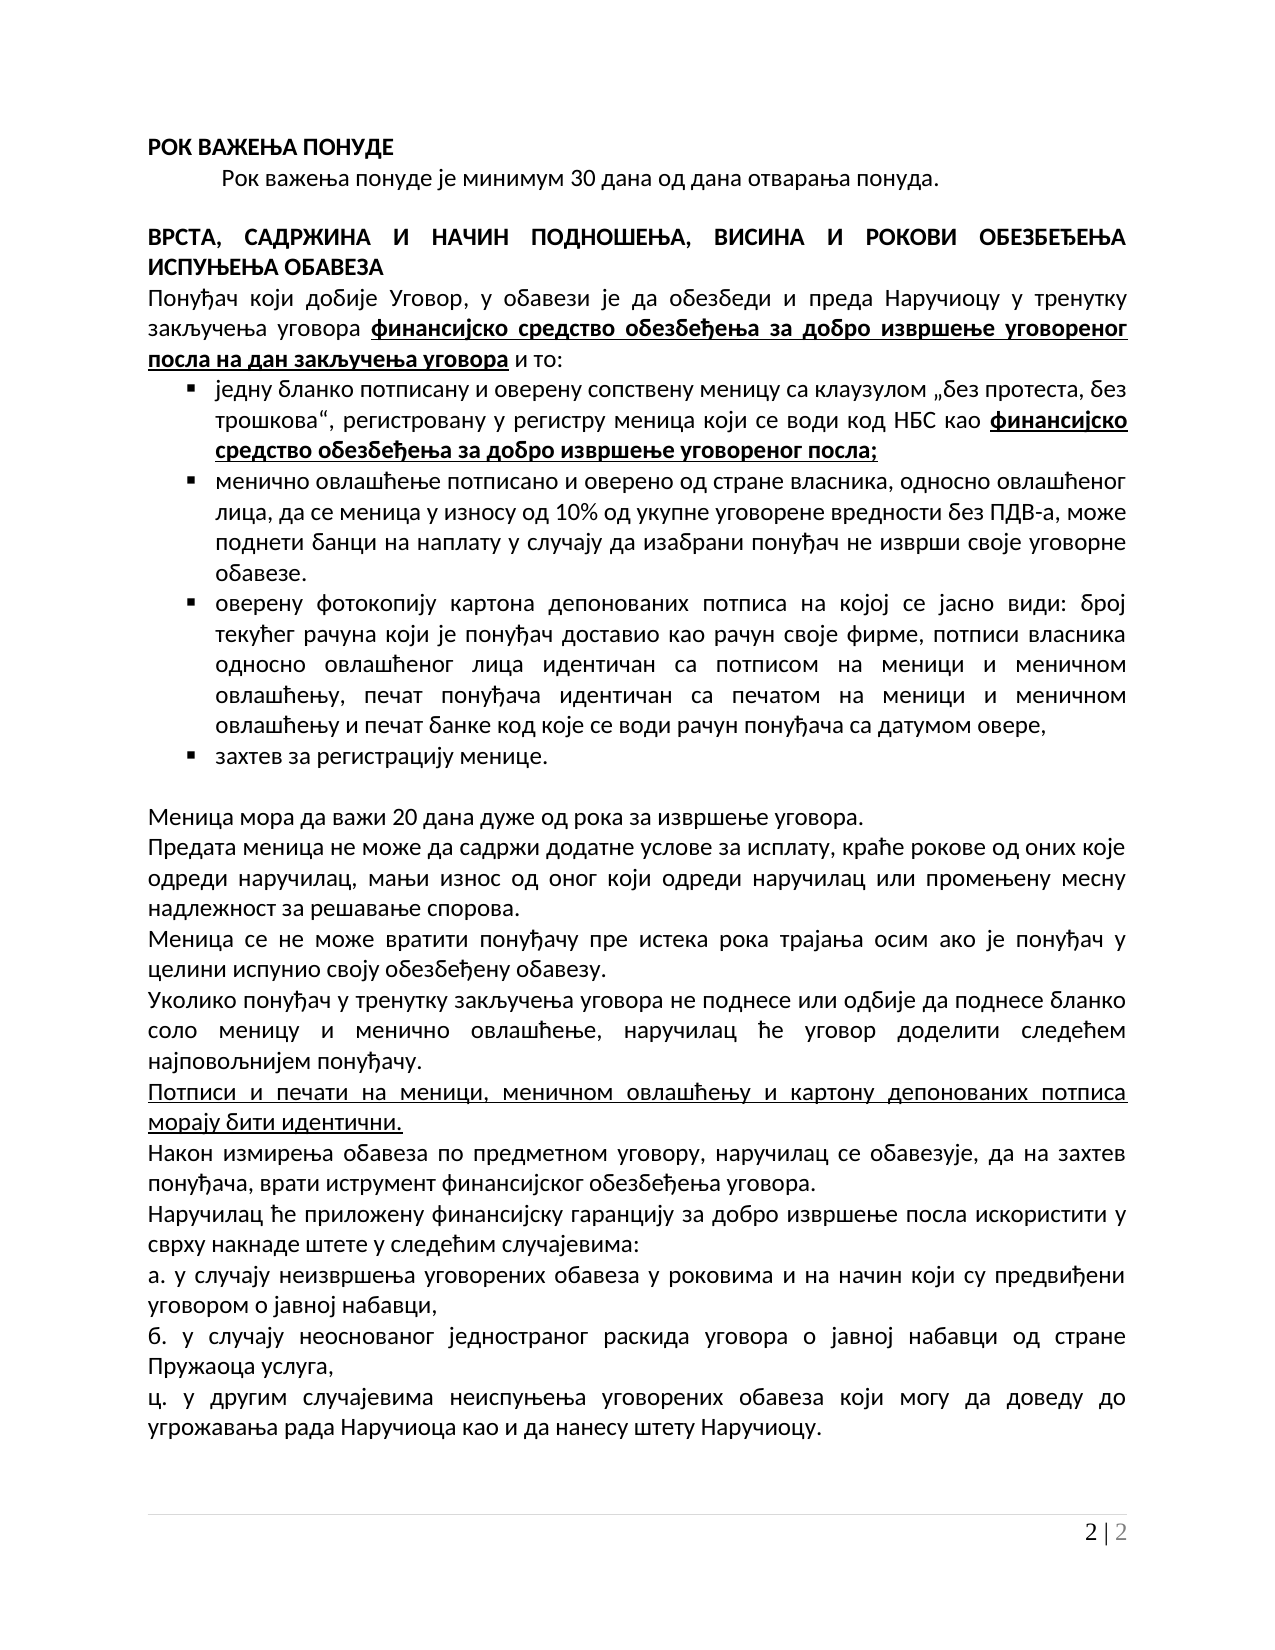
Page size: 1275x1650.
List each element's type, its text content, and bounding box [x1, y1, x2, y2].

text Рок важења понуде је минимум 30 дана од дана отварања понуда. [148, 162, 1127, 192]
text ВРСТА, САДРЖИНА И НАЧИН ПОДНОШЕЊА, ВИСИНА И РОКОВИ ОБЕЗБЕЂЕЊА ИСПУЊЕЊА ОБАВЕЗА [148, 221, 1127, 282]
text Понуђач који добије Уговор, у обавези је да обезбеди и преда Наручиоцу у тренутку закључења уговора финансијско средство обезбеђења за добро извршење уговореног посла на дан закључења уговора и то: [148, 282, 1127, 374]
text Меница мора да важи 20 дана дуже од рока за извршење уговора. [148, 801, 1127, 831]
list менично овлашћење потписано и оверено од стране власника, односно овлашћеног лица, да се меница у износу од 10% од укупне уговорене вредности без ПДВ-а, може поднети банци на наплату у случају да изабрани понуђач не изврши своје уговорне обавезе. [185, 465, 1127, 587]
list оверену фотокопију картона депонованих потписа на којој се јасно види: број текућег рачуна који је понуђач доставио као рачун своје фирме, потписи власника односно овлашћеног лица идентичан са потписом на меници и меничном овлашћењу, печат понуђача идентичан са печатом на меници и меничном овлашћењу и печат банке код које се води рачун понуђача са датумом овере, [185, 587, 1127, 740]
text РОК ВАЖЕЊА ПОНУДЕ [148, 131, 1127, 162]
text Уколико понуђач у тренутку закључења уговора не поднесе или одбије да поднесе бланко соло меницу и менично овлашћење, наручилац ће уговор доделити следећем најповољнијем понуђачу. [148, 984, 1127, 1076]
text Наручилац ће приложену финансијску гаранцију за добро извршење посла искористити у сврху накнаде штете у следећим случајевима: [148, 1198, 1127, 1259]
list захтев за регистрацију меницe. [185, 740, 1127, 770]
list једну бланко потписану и оверену сопствену меницу са клаузулом „без протеста, без трошкова“, регистровану у регистру меница који се води код НБС као финансијско средство обезбеђења за добро извршење уговореног посла; [185, 374, 1127, 465]
text б. у случају неоснованог једностраног раскида уговора о јавној набавци од стране Пружаоца услуга, [148, 1320, 1127, 1381]
text Потписи и печати на меници, меничном овлашћењу и картону депонованих потписа морају бити идентични. [148, 1103, 1127, 1137]
text Предата меница не може да садржи додатне услове за исплату, краће рокове од оних које одреди наручилац, мањи износ од оног који одреди наручилац или промењену месну надлежност за решавање спорова. [148, 831, 1127, 923]
text Потписи и печати на меници, меничном овлашћењу и картону депонованих потписа морају бити идентични. [148, 1076, 1127, 1102]
text ц. у другим случајевима неиспуњења уговорeних обавеза који могу да доведу до угрожавања рада Наручиоца као и да нанесу штету Наручиоцу. [148, 1381, 1127, 1442]
text Након измирења обавеза по предметном уговору, наручилац се обавезује, да на захтев понуђача, врати иструмент финансијског обезбеђења уговора. [148, 1137, 1127, 1198]
text а. у случају неизвршења уговорeних обавеза у роковима и на начин који су предвиђени уговором о јавној набавци, [148, 1259, 1127, 1320]
text Меница се не може вратити понуђачу пре истека рока трајања осим ако је понуђач у целини испунио своју обезбеђену обавезу. [148, 923, 1127, 984]
